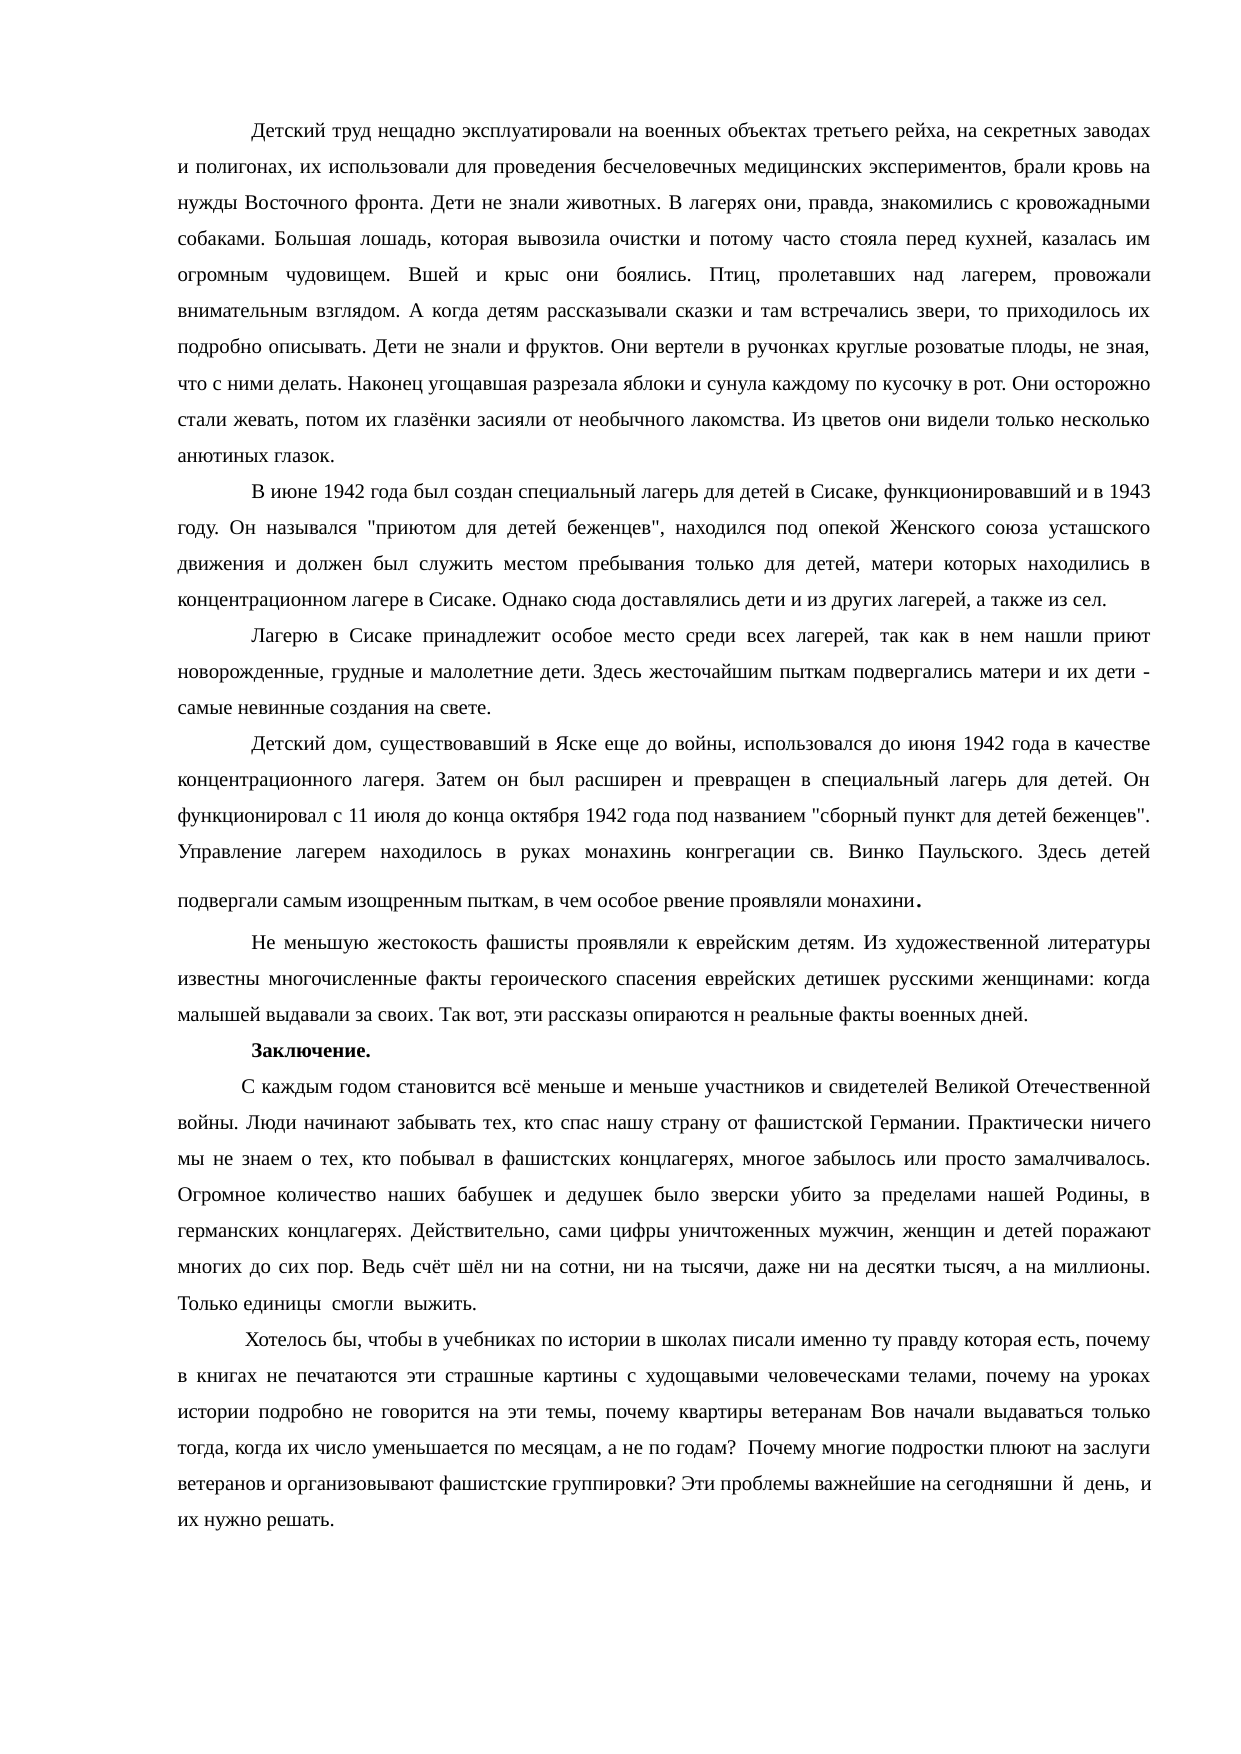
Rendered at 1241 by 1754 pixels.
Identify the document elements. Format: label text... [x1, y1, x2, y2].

text Детский дом, существовавший в Яске еще до войны, использовался до июня 1942 года в качестве концентрационного лагеря. Затем он был расширен и превращен в специальный лагерь для детей. Он функционировал с 11 июля до конца октября 1942 года под названием "сборный пункт для детей беженцев". Управление лагерем находилось в руках монахинь конгрегации св. Винко Паульского. Здесь детей подвергали самым изощренным пыткам, в чем особое рвение проявляли монахини. [177, 731, 1152, 913]
text Заключение. [177, 1038, 1152, 1062]
text Не меньшую жестокость фашисты проявляли к еврейским детям. Из художественной литературы известны многочисленные факты героического спасения еврейских детишек русскими женщинами: когда малышей выдавали за своих. Так вот, эти рассказы опираются н реальные факты военных дней. [177, 930, 1152, 1026]
text Детский труд нещадно эксплуатировали на военных объектах третьего рейха, на секретных заводах и полигонах, их использовали для проведения бесчеловечных медицинских экспериментов, брали кровь на нужды Восточного фронта. Дети не знали животных. В лагерях они, правда, знакомились с кровожадными собаками. Большая лошадь, которая вывозила очистки и потому часто стояла перед кухней, казалась им огромным чудовищем. Вшей и крыс они боялись. Птиц, пролетавших над лагерем, провожали внимательным взглядом. А когда детям рассказывали сказки и там встречались звери, то приходилось их подробно описывать. Дети не знали и фруктов. Они вертели в ручонках круглые розоватые плоды, не зная, что с ними делать. Наконец угощавшая разрезала яблоки и сунула каждому по кусочку в рот. Они осторожно стали жевать, потом их глазёнки засияли от необычного лакомства. Из цветов они видели только несколько анютиных глазок. [177, 118, 1152, 467]
text Лагерю в Сисаке принадлежит особое место среди всех лагерей, так как в нем нашли приют новорожденные, грудные и малолетние дети. Здесь жесточайшим пыткам подвергались матери и их дети - самые невинные создания на свете. [177, 623, 1152, 719]
text Хотелось бы, чтобы в учебниках по истории в школах писали именно ту правду которая есть, почему в книгах не печатаются эти страшные картины с худощавыми человеческами телами, почему на уроках истории подробно не говорится на эти темы, почему квартиры ветеранам Вов начали выдаваться только тогда, когда их число уменьшается по месяцам, а не по годам? Почему многие подростки плюют на заслуги ветеранов и организовывают фашистские группировки? Эти проблемы важнейшие на сегодняшни й день, и их нужно решать. [177, 1327, 1152, 1531]
text С каждым годом становится всё меньше и меньше участников и свидетелей Великой Отечественной войны. Люди начинают забывать тех, кто спас нашу страну от фашистской Германии. Практически ничего мы не знаем о тех, кто побывал в фашистских концлагерях, многое забылось или просто замалчивалось. Огромное количество наших бабушек и дедушек было зверски убито за пределами нашей Родины, в германских концлагерях. Действительно, сами цифры уничтоженных мужчин, женщин и детей поражают многих до сих пор. Ведь счёт шёл ни на сотни, ни на тысячи, даже ни на десятки тысяч, а на миллионы. Только единицы смогли выжить. [177, 1074, 1152, 1314]
text В июне 1942 года был создан специальный лагерь для детей в Сисаке, функционировавший и в 1943 году. Он назывался "приютом для детей беженцев", находился под опекой Женского союза усташского движения и должен был служить местом пребывания только для детей, матери которых находились в концентрационном лагере в Сисаке. Однако сюда доставлялись дети и из других лагерей, а также из сел. [177, 478, 1152, 611]
